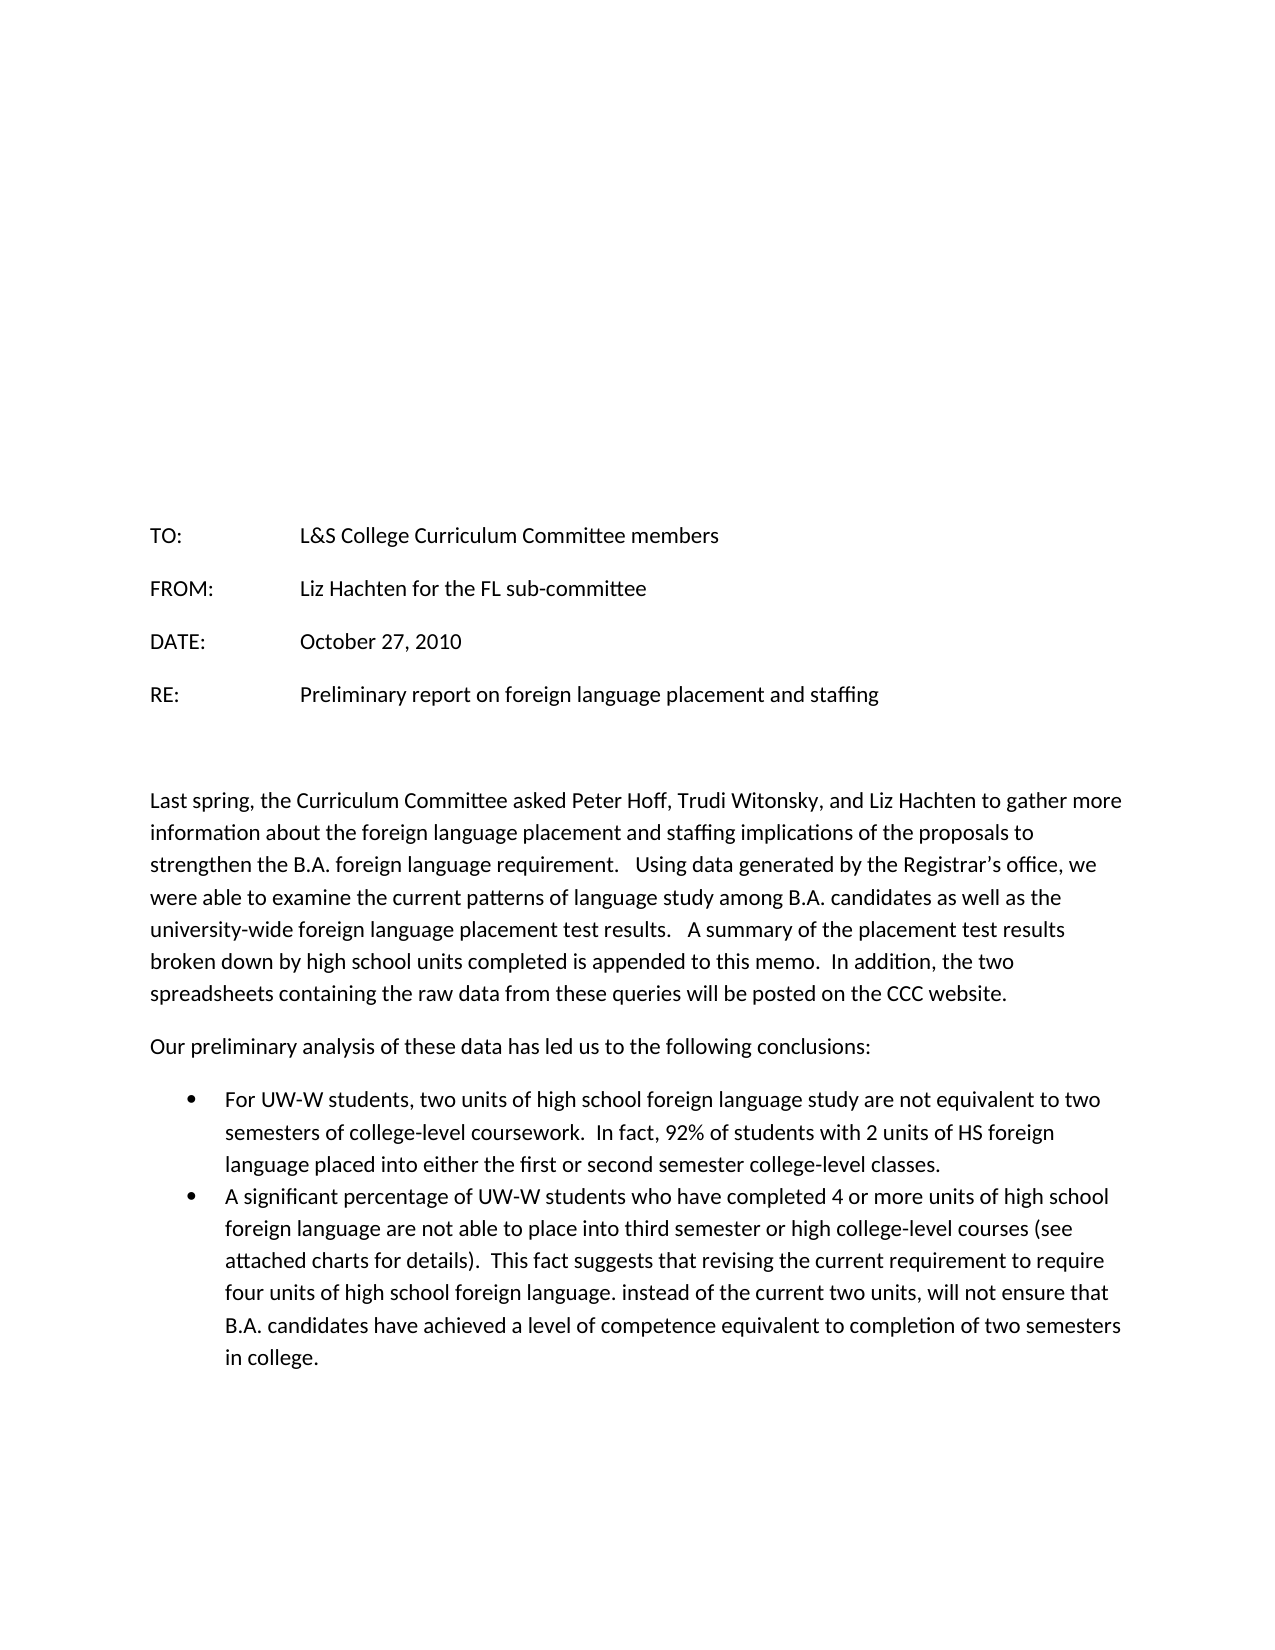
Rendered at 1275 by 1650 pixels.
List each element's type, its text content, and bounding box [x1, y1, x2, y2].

text FROM: Liz Hachten for the FL sub-committee [150, 574, 1125, 602]
list For UW-W students, two units of high school foreign language study are not equivalent to two semesters of college-level coursework. In fact, 92% of students with 2 units of HS foreign language placed into either the first or second semester college-level classes. [187, 1085, 1125, 1178]
text TO: L&S College Curriculum Committee members [150, 521, 1125, 549]
list A significant percentage of UW-W students who have completed 4 or more units of high school foreign language are not able to place into third semester or high college-level courses (see attached charts for details). This fact suggests that revising the current requirement to require four units of high school foreign language. instead of the current two units, will not ensure that B.A. candidates have achieved a level of competence equivalent to completion of two semesters in college. [187, 1182, 1125, 1371]
text DATE: October 27, 2010 [150, 627, 1125, 655]
text Last spring, the Curriculum Committee asked Peter Hoff, Trudi Witonsky, and Liz Hachten to gather more information about the foreign language placement and staffing implications of the proposals to strengthen the B.A. foreign language requirement. Using data generated by the Registrar’s office, we were able to examine the current patterns of language study among B.A. candidates as well as the university-wide foreign language placement test results. A summary of the placement test results broken down by high school units completed is appended to this memo. In addition, the two spreadsheets containing the raw data from these queries will be posted on the CCC website. [150, 786, 1125, 1007]
text Our preliminary analysis of these data has led us to the following conclusions: [150, 1032, 1125, 1060]
text RE: Preliminary report on foreign language placement and staffing [150, 680, 1125, 708]
